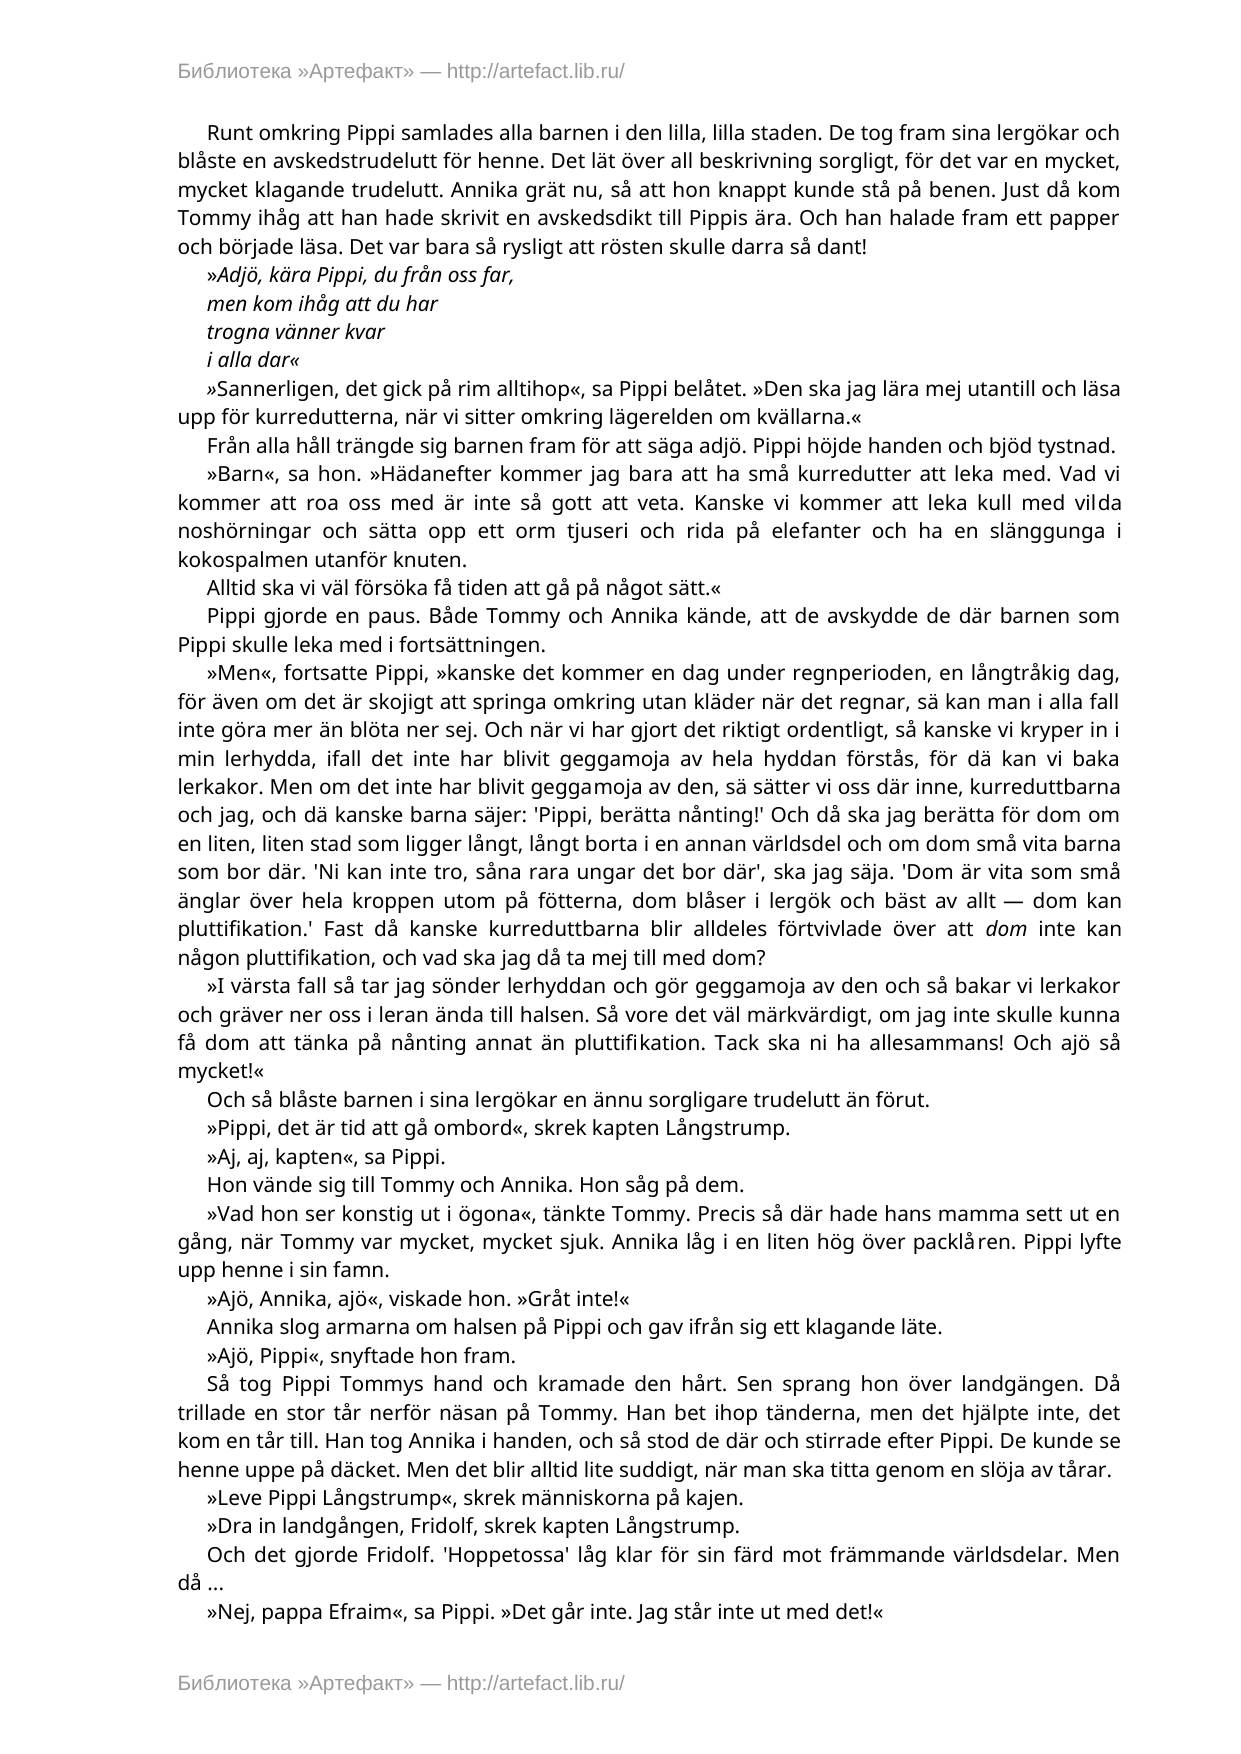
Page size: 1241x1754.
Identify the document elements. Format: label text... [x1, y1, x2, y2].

text men kom ihåg att du har [177, 289, 1122, 317]
text »Sannerligen, det gick på rim alltihop«, sa Pippi belåtet. »Den ska jag lära mej utantill och läsa upp för kurredutterna, när vi sitter omkring lägerelden om kvällarna.« [177, 374, 1122, 431]
text trogna vänner kvar [177, 317, 1122, 346]
text »Nej, pappa Efraim«, sa Pippi. »Det går inte. Jag står inte ut med det!« [177, 1597, 1122, 1625]
text »Men«, fortsatte Pippi, »kanske det kommer en dag under regnperioden, en långtråkig dag, för även om det är skojigt att springa omkring utan kläder när det regnar, sä kan man i alla fall inte göra mer än blöta ner sej. Och när vi har gjort det riktigt ordentligt, så kanske vi kryper in i min lerhydda, ifall det inte har blivit geggamoja av hela hyddan förstås, för dä kan vi baka lerkakor. Men om det inte har blivit geggamoja av den, sä sätter vi oss där inne, kurreduttbarna och jag, och dä kanske barna säjer: 'Pippi, berätta nånting!' Och då ska jag berätta för dom om en liten, liten stad som ligger långt, långt borta i en annan världsdel och om dom små vita barna som bor där. 'Ni kan inte tro, såna rara ungar det bor där', ska jag säja. 'Dom är vita som små änglar över hela kroppen utom på fötterna, dom blåser i lergök och bäst av allt — dom kan pluttifikation.' Fast då kanske kurreduttbarna blir alldeles förtvivlade över att dom inte kan någon pluttifikation, och vad ska jag då ta mej till med dom? [177, 658, 1122, 971]
text »Ajö, Pippi«, snyftade hon fram. [177, 1341, 1122, 1369]
text »Adjö, kära Pippi, du från oss far, [177, 260, 1122, 289]
text Hon vände sig till Tommy och Annika. Hon såg på dem. [177, 1170, 1122, 1199]
text Så tog Pippi Tommys hand och kramade den hårt. Sen sprang hon över landgängen. Då trillade en stor tår nerför näsan på Tommy. Han bet ihop tänderna, men det hjälpte inte, det kom en tår till. Han tog Annika i handen, och så stod de där och stirrade efter Pippi. De kunde se henne uppe på däcket. Men det blir alltid lite suddigt, när man ska titta genom en slöja av tårar. [177, 1369, 1122, 1483]
text Alltid ska vi väl försöka få tiden att gå på något sätt.« [177, 573, 1122, 602]
text Och det gjorde Fridolf. 'Hoppetossa' låg klar för sin färd mot främmande världsdelar. Men då ... [177, 1540, 1122, 1597]
text »Vad hon ser konstig ut i ögona«, tänkte Tommy. Precis så där hade hans mamma sett ut en gång, när Tommy var mycket, mycket sjuk. Annika låg i en liten hög över packlåren. Pippi lyfte upp henne i sin famn. [177, 1199, 1122, 1284]
text »Barn«, sa hon. »Hädanefter kommer jag bara att ha små kurredutter att leka med. Vad vi kommer att roa oss med är inte så gott att veta. Kanske vi kommer att leka kull med vilda noshörningar och sätta opp ett orm tjuseri och rida på elefanter och ha en slänggunga i kokospalmen utanför knuten. [177, 459, 1122, 573]
text »I värsta fall så tar jag sönder lerhyddan och gör geggamoja av den och så bakar vi lerkakor och gräver ner oss i leran ända till halsen. Så vore det väl märkvärdigt, om jag inte skulle kunna få dom att tänka på nånting annat än pluttifikation. Tack ska ni ha allesammans! Och ajö så mycket!« [177, 971, 1122, 1085]
text »Pippi, det är tid att gå ombord«, skrek kapten Långstrump. [177, 1113, 1122, 1142]
text »Dra in landgången, Fridolf, skrek kapten Långstrump. [177, 1512, 1122, 1540]
text Annika slog armarna om halsen på Pippi och gav ifrån sig ett klagande läte. [177, 1312, 1122, 1341]
text »Leve Pippi Långstrump«, skrek människorna på kajen. [177, 1483, 1122, 1512]
text Från alla håll trängde sig barnen fram för att säga adjö. Pippi höjde handen och bjöd tystnad. [177, 431, 1122, 459]
text Runt omkring Pippi samlades alla barnen i den lilla, lilla staden. De tog fram sina lergökar och blåste en avskedstrudelutt för henne. Det lät över all beskrivning sorgligt, för det var en mycket, mycket klagande trudelutt. Annika grät nu, så att hon knappt kunde stå på benen. Just då kom Tommy ihåg att han hade skrivit en avskedsdikt till Pippis ära. Och han halade fram ett papper och började läsa. Det var bara så rysligt att rösten skulle darra så dant! [177, 118, 1122, 260]
text »Aj, aj, kapten«, sa Pippi. [177, 1142, 1122, 1170]
text »Ajö, Annika, ajö«, viskade hon. »Gråt inte!« [177, 1284, 1122, 1312]
text Och så blåste barnen i sina lergökar en ännu sorgligare trudelutt än förut. [177, 1085, 1122, 1113]
text i alla dar« [177, 346, 1122, 374]
text Pippi gjorde en paus. Både Tommy och Annika kände, att de avskydde de där barnen som Pippi skulle leka med i fortsättningen. [177, 602, 1122, 658]
